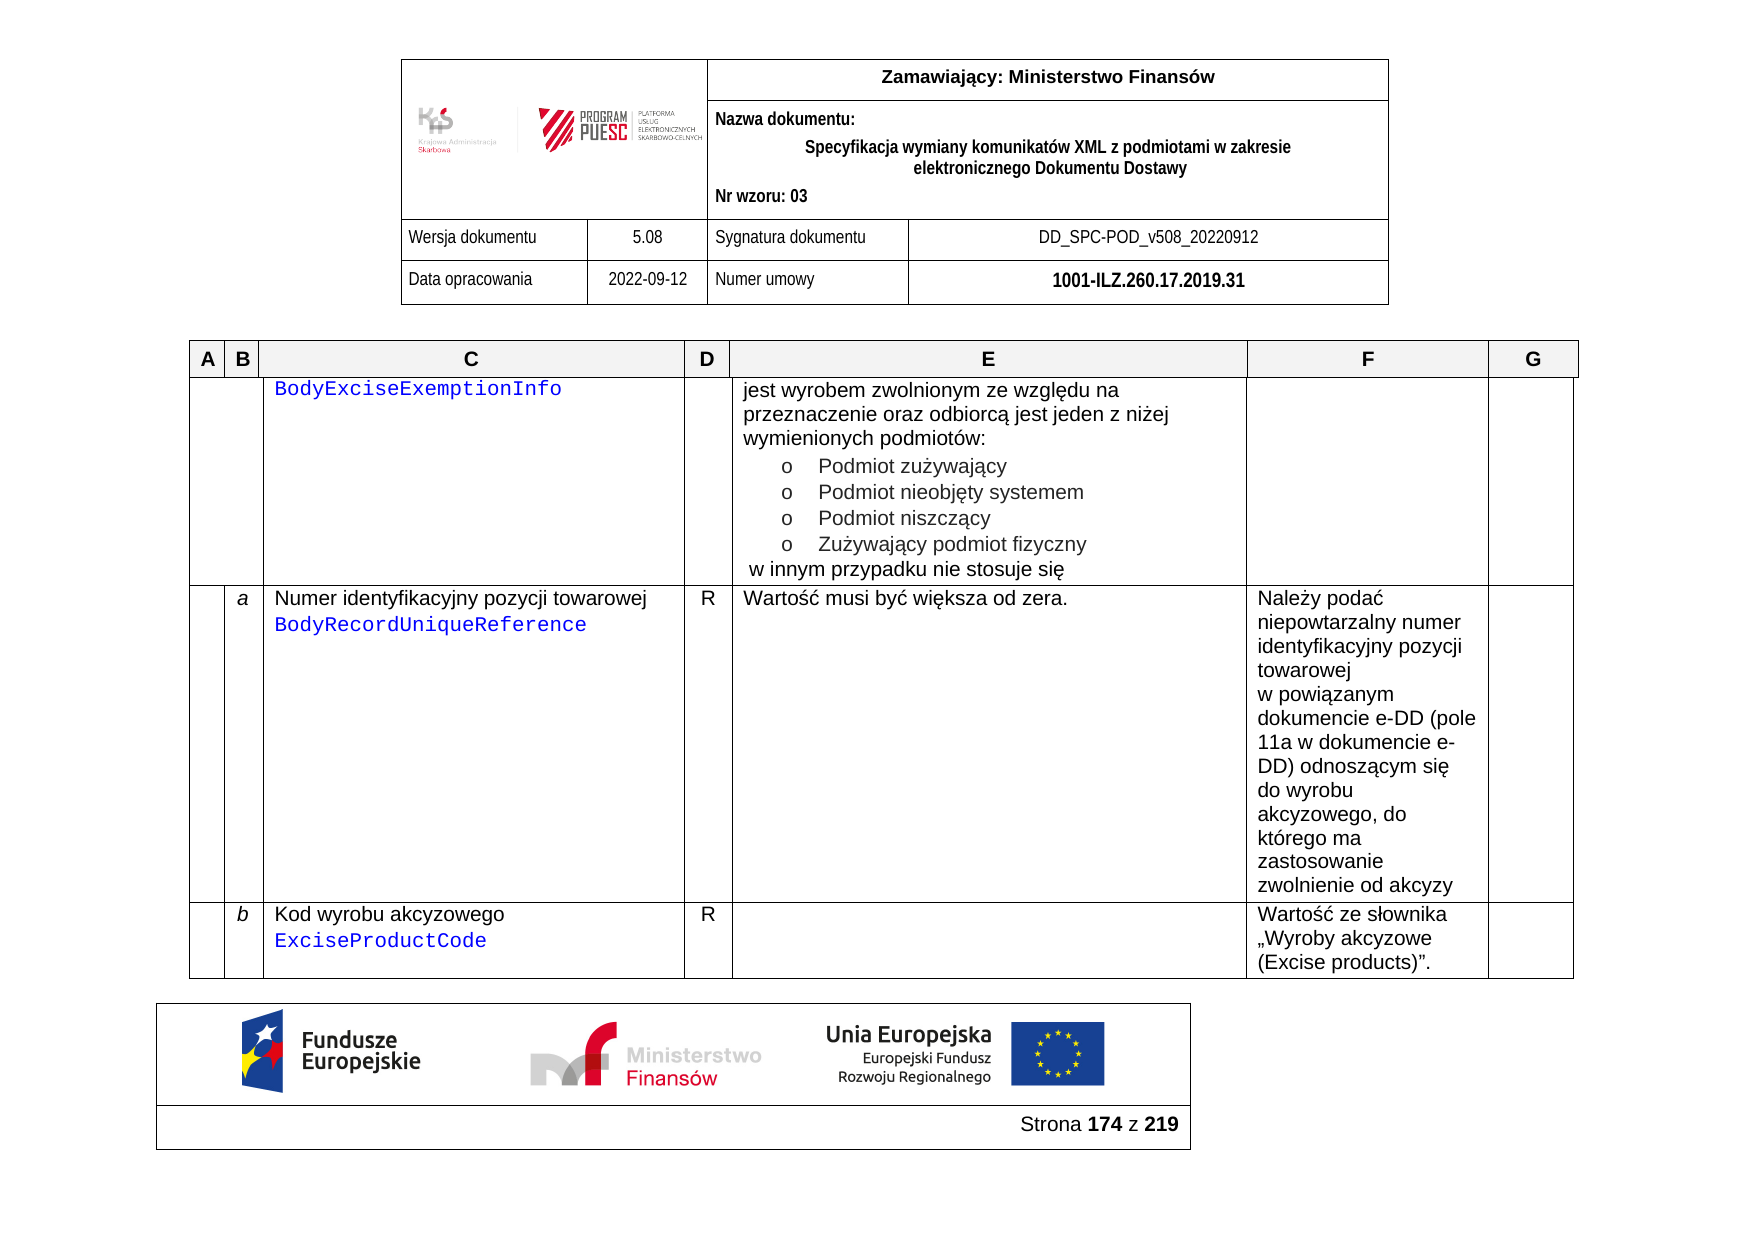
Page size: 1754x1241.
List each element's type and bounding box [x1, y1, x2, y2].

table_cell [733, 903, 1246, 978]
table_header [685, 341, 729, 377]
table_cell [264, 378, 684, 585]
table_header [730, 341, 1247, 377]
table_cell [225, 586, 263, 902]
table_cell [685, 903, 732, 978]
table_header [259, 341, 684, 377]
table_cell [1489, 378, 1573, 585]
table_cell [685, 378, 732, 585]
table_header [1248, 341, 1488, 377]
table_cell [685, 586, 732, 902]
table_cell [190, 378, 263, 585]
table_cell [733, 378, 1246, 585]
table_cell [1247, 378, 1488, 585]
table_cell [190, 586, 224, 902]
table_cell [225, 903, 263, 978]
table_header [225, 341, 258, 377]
picture [408, 97, 702, 163]
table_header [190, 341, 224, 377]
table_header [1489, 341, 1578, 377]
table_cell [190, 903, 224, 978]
picture [242, 1009, 1105, 1093]
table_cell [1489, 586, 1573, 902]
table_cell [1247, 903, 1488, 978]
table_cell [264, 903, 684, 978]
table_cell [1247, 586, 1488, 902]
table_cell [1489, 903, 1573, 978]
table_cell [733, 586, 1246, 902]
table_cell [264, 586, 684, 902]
